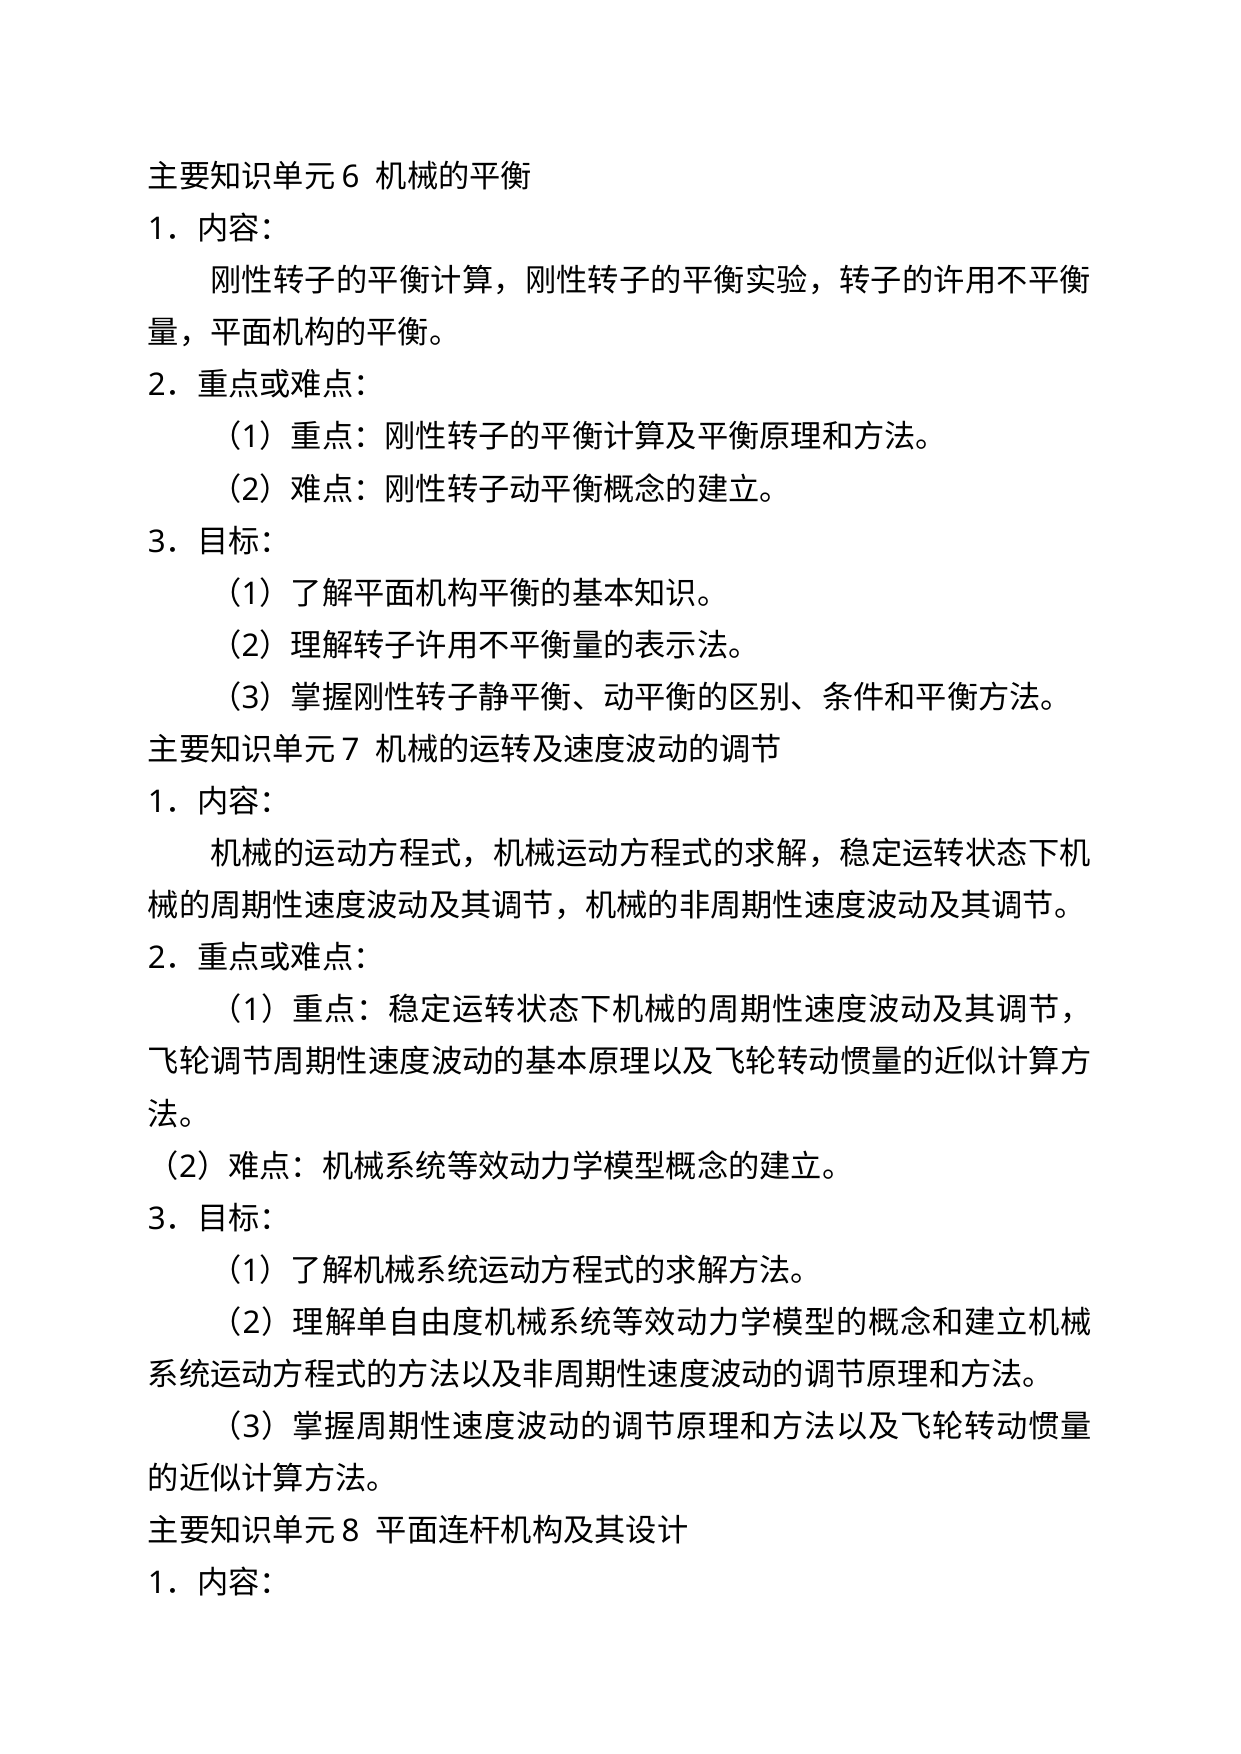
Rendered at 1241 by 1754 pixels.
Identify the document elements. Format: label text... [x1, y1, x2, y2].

text （1）了解平面机构平衡的基本知识。 [148, 564, 1092, 617]
text 主要知识单元6 机械的平衡 [148, 148, 1092, 200]
text （2）理解单自由度机械系统等效动力学模型的概念和建立机械系统运动方程式的方法以及非周期性速度波动的调节原理和方法。 [148, 1294, 1092, 1398]
text （2）理解转子许用不平衡量的表示法。 [148, 617, 1092, 669]
text （1）重点：刚性转子的平衡计算及平衡原理和方法。 [148, 408, 1092, 460]
text 2．重点或难点： [148, 356, 1092, 408]
text 1．内容： [148, 773, 1092, 825]
text 2．重点或难点： [148, 929, 1092, 981]
text 1．内容： [148, 200, 1092, 252]
text 3．目标： [148, 1189, 1092, 1242]
text （2）难点：刚性转子动平衡概念的建立。 [148, 460, 1092, 512]
text 主要知识单元8 平面连杆机构及其设计 [148, 1502, 1092, 1554]
text 刚性转子的平衡计算，刚性转子的平衡实验，转子的许用不平衡量，平面机构的平衡。 [148, 252, 1092, 356]
text 3．目标： [148, 512, 1092, 564]
text （2）难点：机械系统等效动力学模型概念的建立。 [148, 1137, 1092, 1189]
text （3）掌握周期性速度波动的调节原理和方法以及飞轮转动惯量的近似计算方法。 [148, 1398, 1092, 1502]
text 主要知识单元7 机械的运转及速度波动的调节 [148, 721, 1092, 773]
text （1）重点：稳定运转状态下机械的周期性速度波动及其调节，飞轮调节周期性速度波动的基本原理以及飞轮转动惯量的近似计算方法。 [148, 981, 1092, 1137]
text 1．内容： [148, 1554, 1092, 1606]
text （3）掌握刚性转子静平衡、动平衡的区别、条件和平衡方法。 [148, 669, 1092, 721]
text 机械的运动方程式，机械运动方程式的求解，稳定运转状态下机械的周期性速度波动及其调节，机械的非周期性速度波动及其调节。 [148, 825, 1092, 929]
text （1）了解机械系统运动方程式的求解方法。 [148, 1242, 1092, 1294]
